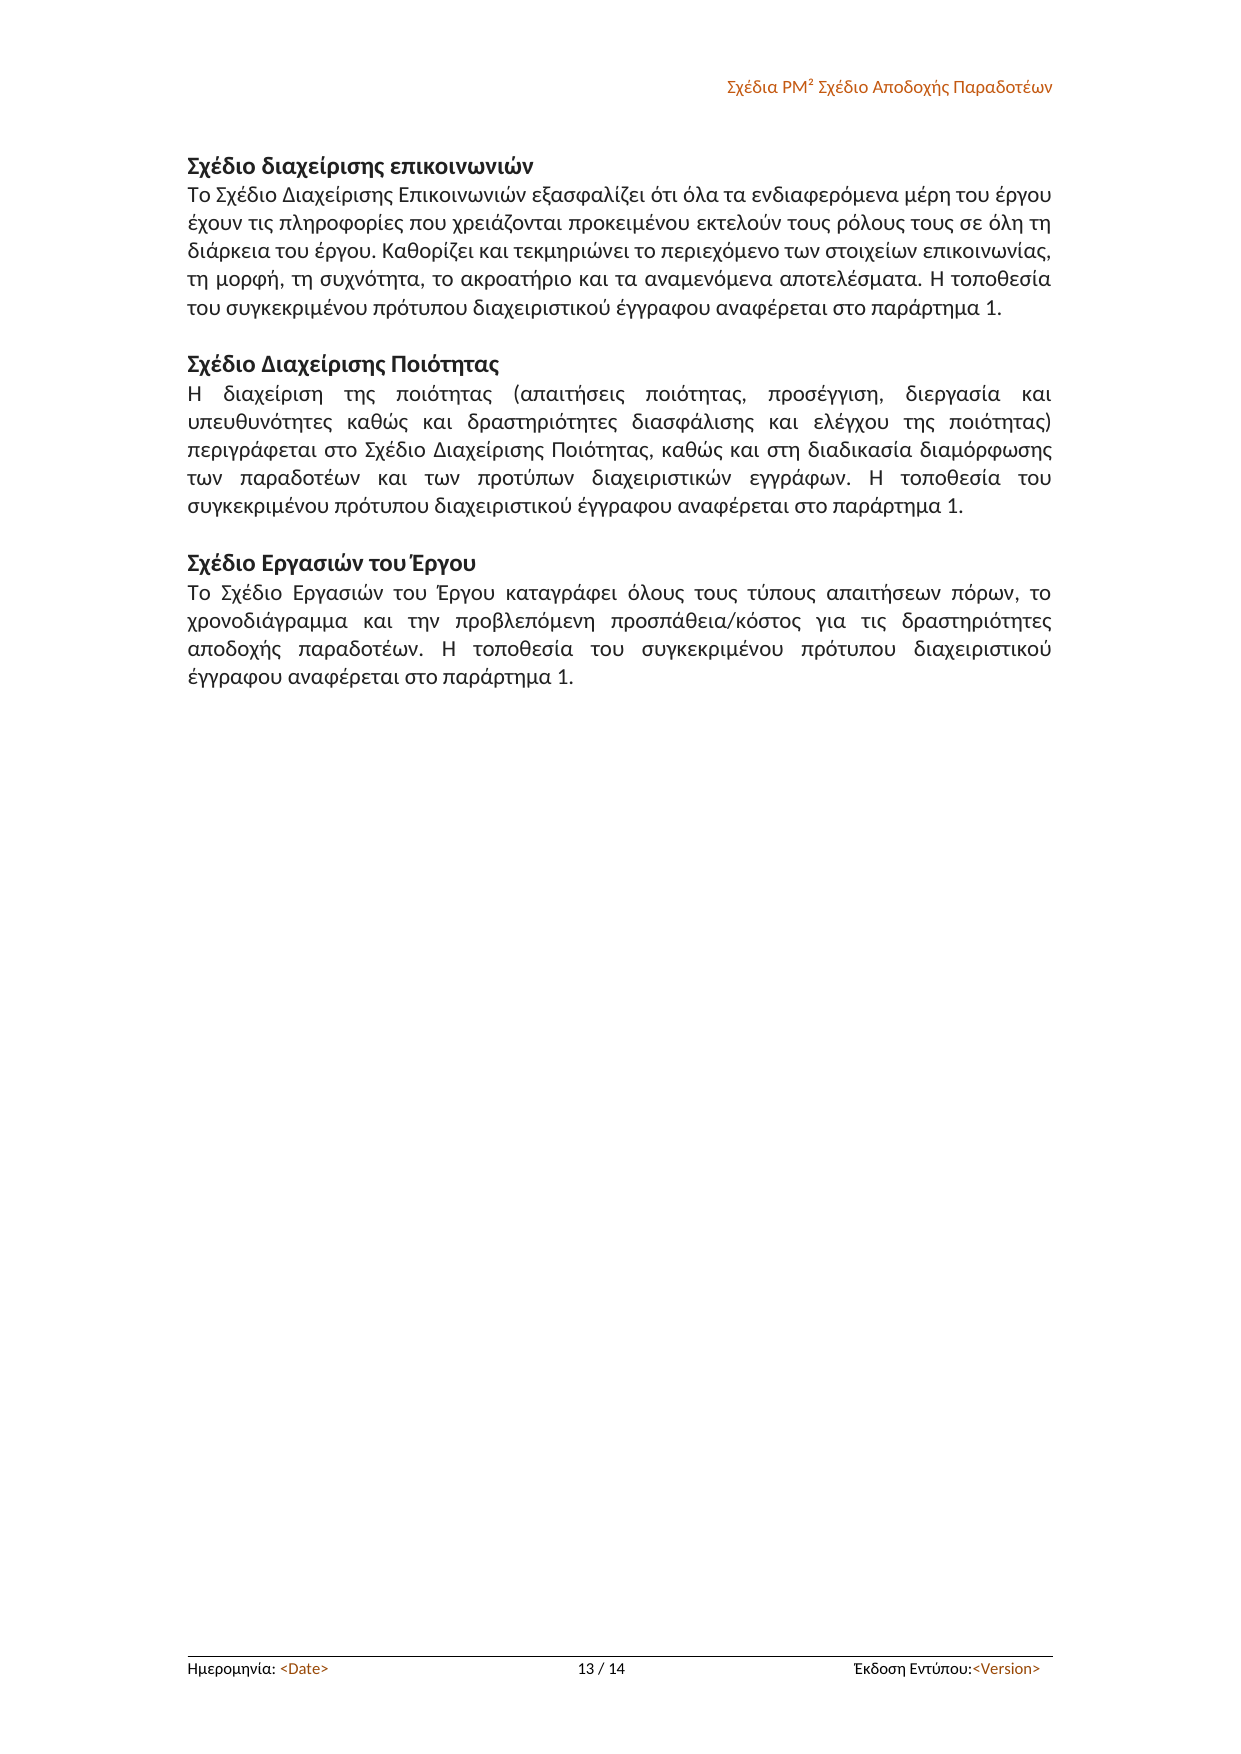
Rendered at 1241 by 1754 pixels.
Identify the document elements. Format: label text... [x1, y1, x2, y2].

text Σχέδιο Διαχείρισης Ποιότητας [187, 349, 1053, 379]
text Η διαχείριση της ποιότητας (απαιτήσεις ποιότητας, προσέγγιση, διεργασία και υπευθυνότητες καθώς και δραστηριότητες διασφάλισης και ελέγχου της ποιότητας) περιγράφεται στο Σχέδιο Διαχείρισης Ποιότητας, καθώς και στη διαδικασία διαμόρφωσης των παραδοτέων και των προτύπων διαχειριστικών εγγράφων. Η τοποθεσία του συγκεκριμένου πρότυπου διαχειριστικού έγγραφου αναφέρεται στο παράρτημα 1. [187, 379, 1053, 519]
text Το Σχέδιο Εργασιών του Έργου καταγράφει όλους τους τύπους απαιτήσεων πόρων, το χρονοδιάγραμμα και την προβλεπόμενη προσπάθεια/κόστος για τις δραστηριότητες αποδοχής παραδοτέων. Η τοποθεσία του συγκεκριμένου πρότυπου διαχειριστικού έγγραφου αναφέρεται στο παράρτημα 1. [187, 578, 1053, 690]
text Σχέδιο Εργασιών του Έργου [187, 547, 1053, 578]
text Σχέδιο διαχείρισης επικοινωνιών [187, 150, 1053, 181]
text Το Σχέδιο Διαχείρισης Επικοινωνιών εξασφαλίζει ότι όλα τα ενδιαφερόμενα μέρη του έργου έχουν τις πληροφορίες που χρειάζονται προκειμένου εκτελούν τους ρόλους τους σε όλη τη διάρκεια του έργου. Καθορίζει και τεκμηριώνει το περιεχόμενο των στοιχείων επικοινωνίας, τη μορφή, τη συχνότητα, το ακροατήριο και τα αναμενόμενα αποτελέσματα. Η τοποθεσία του συγκεκριμένου πρότυπου διαχειριστικού έγγραφου αναφέρεται στο παράρτημα 1. [187, 181, 1053, 321]
